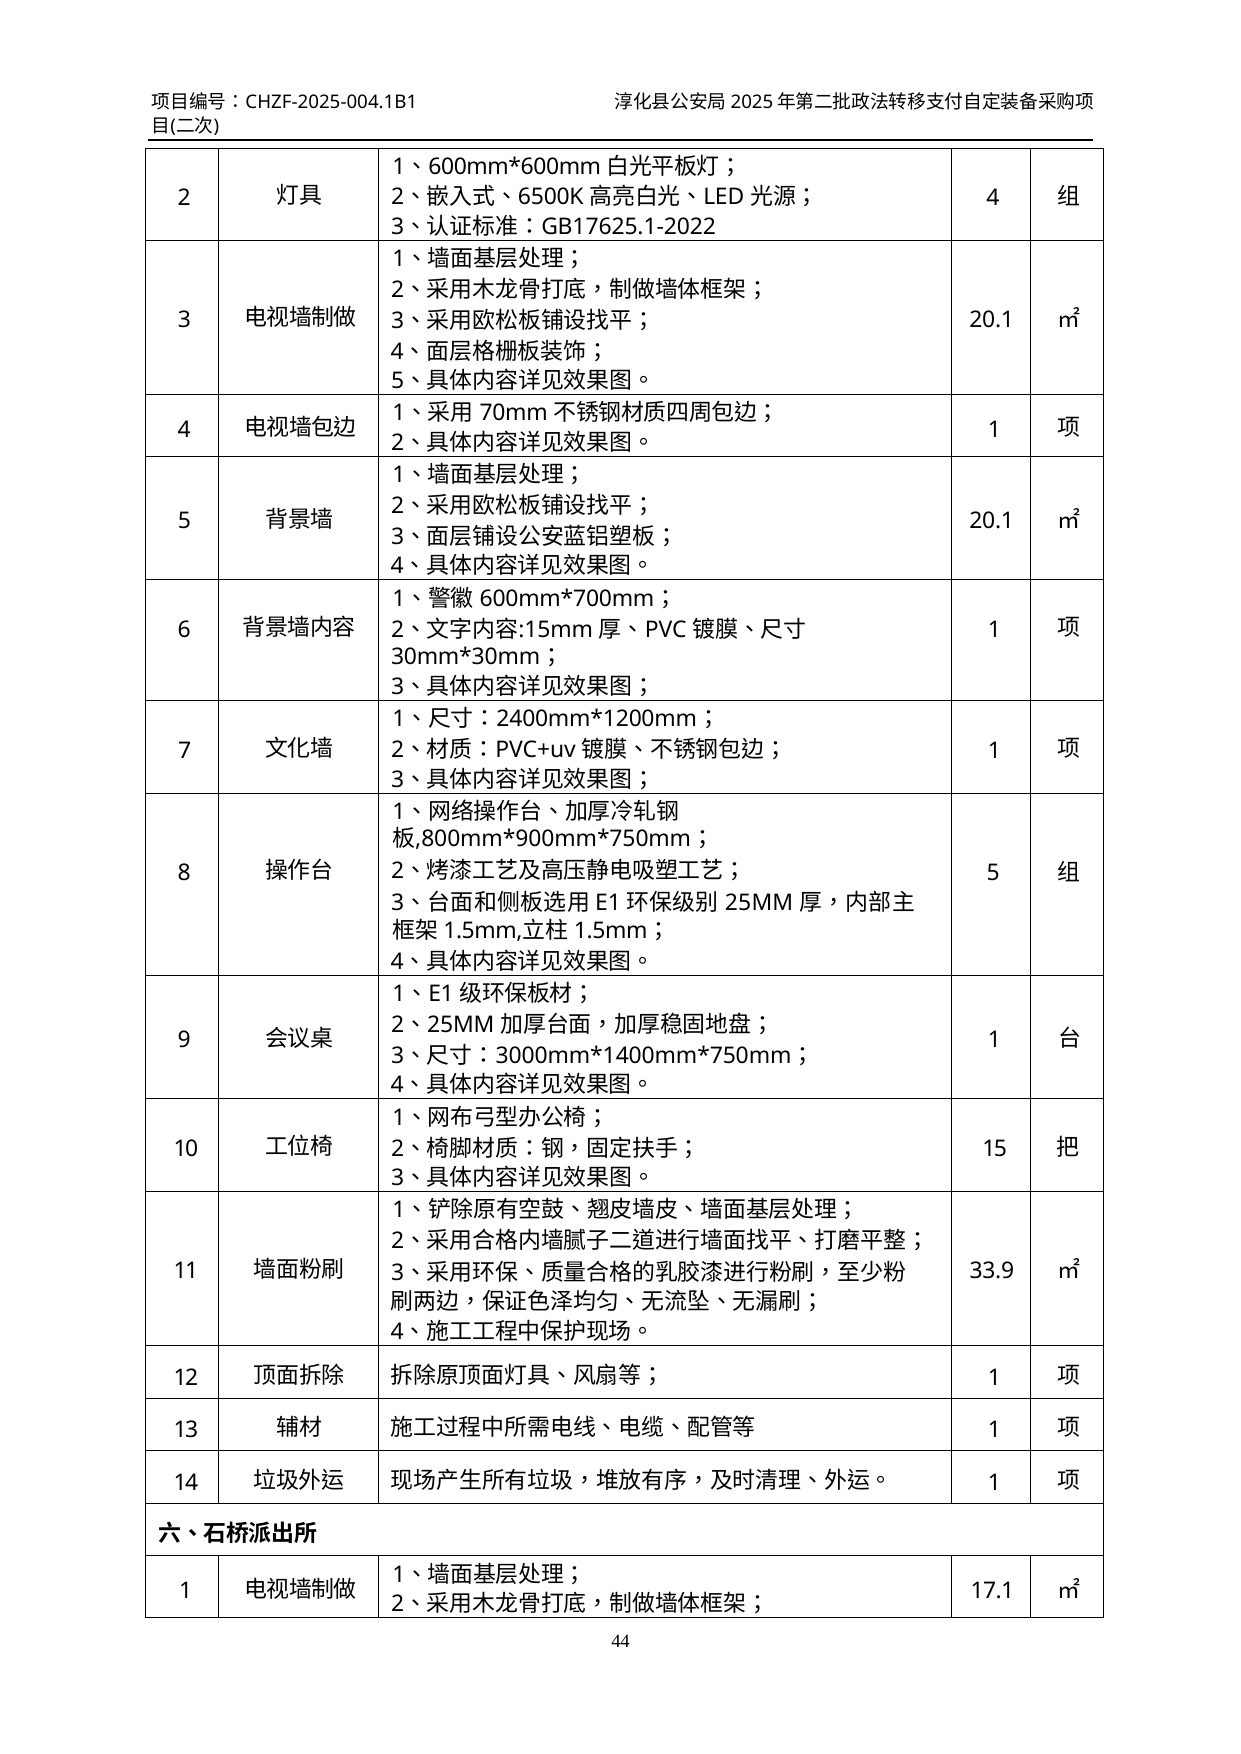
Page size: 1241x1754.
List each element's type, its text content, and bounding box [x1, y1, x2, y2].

table_cell 1 [952, 580, 1030, 700]
table_cell 1、铲除原有空鼓、翘皮墙皮、墙面基层处理； 2、采用合格内墙腻子二道进行墙面找平、打磨平整； 3、采用环保、质量合格的乳胶漆进行粉刷，至少粉刷两边，保证色泽均匀、无流坠、无漏刷； 4、施工工程中保护现场。 [379, 1192, 951, 1345]
table_cell 20.1 [952, 241, 1030, 394]
table_cell 垃圾外运 [219, 1451, 378, 1503]
table_cell ㎡ [1031, 241, 1103, 394]
table_cell 电视墙包边 [219, 395, 378, 456]
table_cell 3 [146, 241, 218, 394]
table_cell 电视墙制做 [219, 1556, 378, 1617]
table_cell 施工过程中所需电线、电缆、配管等 [379, 1399, 951, 1450]
table_cell 15 [952, 1099, 1030, 1191]
table_cell 9 [146, 976, 218, 1098]
table_cell 7 [146, 701, 218, 793]
table_cell 1、墙面基层处理； 2、采用木龙骨打底，制做墙体框架； [379, 1556, 951, 1617]
table_cell 20.1 [952, 457, 1030, 579]
table_cell 10 [146, 1099, 218, 1191]
table_header 组 [1031, 149, 1103, 240]
table_cell 辅材 [219, 1399, 378, 1450]
table_cell 1 [952, 395, 1030, 456]
table_cell 11 [146, 1192, 218, 1345]
table_cell 1、尺寸：2400mm*1200mm； 2、材质：PVC+uv 镀膜、不锈钢包边； 3、具体内容详见效果图； [379, 701, 951, 793]
table_cell 1、网布弓型办公椅； 2、椅脚材质：钢，固定扶手； 3、具体内容详见效果图。 [379, 1099, 951, 1191]
table_cell 项 [1031, 701, 1103, 793]
table_cell ㎡ [1031, 457, 1103, 579]
table_cell 项 [1031, 1451, 1103, 1503]
table_cell 14 [146, 1451, 218, 1503]
table_cell 13 [146, 1399, 218, 1450]
table_cell 33.9 [952, 1192, 1030, 1345]
table_cell 项 [1031, 395, 1103, 456]
table_cell 1、警徽 600mm*700mm； 2、文字内容:15mm 厚、PVC 镀膜、尺寸 30mm*30mm； 3、具体内容详见效果图； [379, 580, 951, 700]
table_cell 1 [952, 1451, 1030, 1503]
table_cell 5 [146, 457, 218, 579]
table_header 4 [952, 149, 1030, 240]
table_cell 1、墙面基层处理； 2、采用木龙骨打底，制做墙体框架； 3、采用欧松板铺设找平； 4、面层格栅板装饰； 5、具体内容详见效果图。 [379, 241, 951, 394]
table_cell 工位椅 [219, 1099, 378, 1191]
table_cell 操作台 [219, 794, 378, 975]
table_cell 项 [1031, 580, 1103, 700]
table_cell 会议桌 [219, 976, 378, 1098]
table_cell 1、墙面基层处理； 2、采用欧松板铺设找平； 3、面层铺设公安蓝铝塑板； 4、具体内容详见效果图。 [379, 457, 951, 579]
table_cell 12 [146, 1346, 218, 1397]
table_cell 17.1 [952, 1556, 1030, 1617]
table_cell 8 [146, 794, 218, 975]
table_cell 1 [952, 701, 1030, 793]
table_cell 六、石桥派出所 [146, 1504, 1103, 1555]
table_cell ㎡ [1031, 1192, 1103, 1345]
table_header 1、600mm*600mm 白光平板灯； 2、嵌入式、6500K 高亮白光、LED 光源； 3、认证标准：GB17625.1-2022 [379, 149, 951, 240]
table_cell 4 [146, 395, 218, 456]
table_cell 项 [1031, 1346, 1103, 1397]
table_cell 墙面粉刷 [219, 1192, 378, 1345]
table_cell 电视墙制做 [219, 241, 378, 394]
table_cell 6 [146, 580, 218, 700]
table_cell 1、网络操作台、加厚冷轧钢板,800mm*900mm*750mm； 2、烤漆工艺及高压静电吸塑工艺； 3、台面和侧板选用E1环保级别 25MM 厚，内部主框架1.5mm,立柱 1.5mm； 4、具体内容详见效果图。 [379, 794, 951, 975]
table_cell 5 [952, 794, 1030, 975]
table_cell 背景墙 [219, 457, 378, 579]
table_cell 背景墙内容 [219, 580, 378, 700]
table_cell ㎡ [1031, 1556, 1103, 1617]
table_cell 文化墙 [219, 701, 378, 793]
table_cell 1、E1 级环保板材； 2、25MM 加厚台面，加厚稳固地盘； 3、尺寸：3000mm*1400mm*750mm； 4、具体内容详见效果图。 [379, 976, 951, 1098]
table_cell 顶面拆除 [219, 1346, 378, 1397]
table_cell 现场产生所有垃圾，堆放有序，及时清理、外运。 [379, 1451, 951, 1503]
table_cell 项 [1031, 1399, 1103, 1450]
table_cell 1 [952, 976, 1030, 1098]
table_cell 拆除原顶面灯具、风扇等； [379, 1346, 951, 1397]
table_header 灯具 [219, 149, 378, 240]
table_cell 1 [146, 1556, 218, 1617]
table_cell 1 [952, 1399, 1030, 1450]
table_cell 把 [1031, 1099, 1103, 1191]
table_cell 组 [1031, 794, 1103, 975]
table_header 2 [146, 149, 218, 240]
table_cell 1 [952, 1346, 1030, 1397]
table_cell 台 [1031, 976, 1103, 1098]
table_cell 1、采用 70mm 不锈钢材质四周包边； 2、具体内容详见效果图。 [379, 395, 951, 456]
